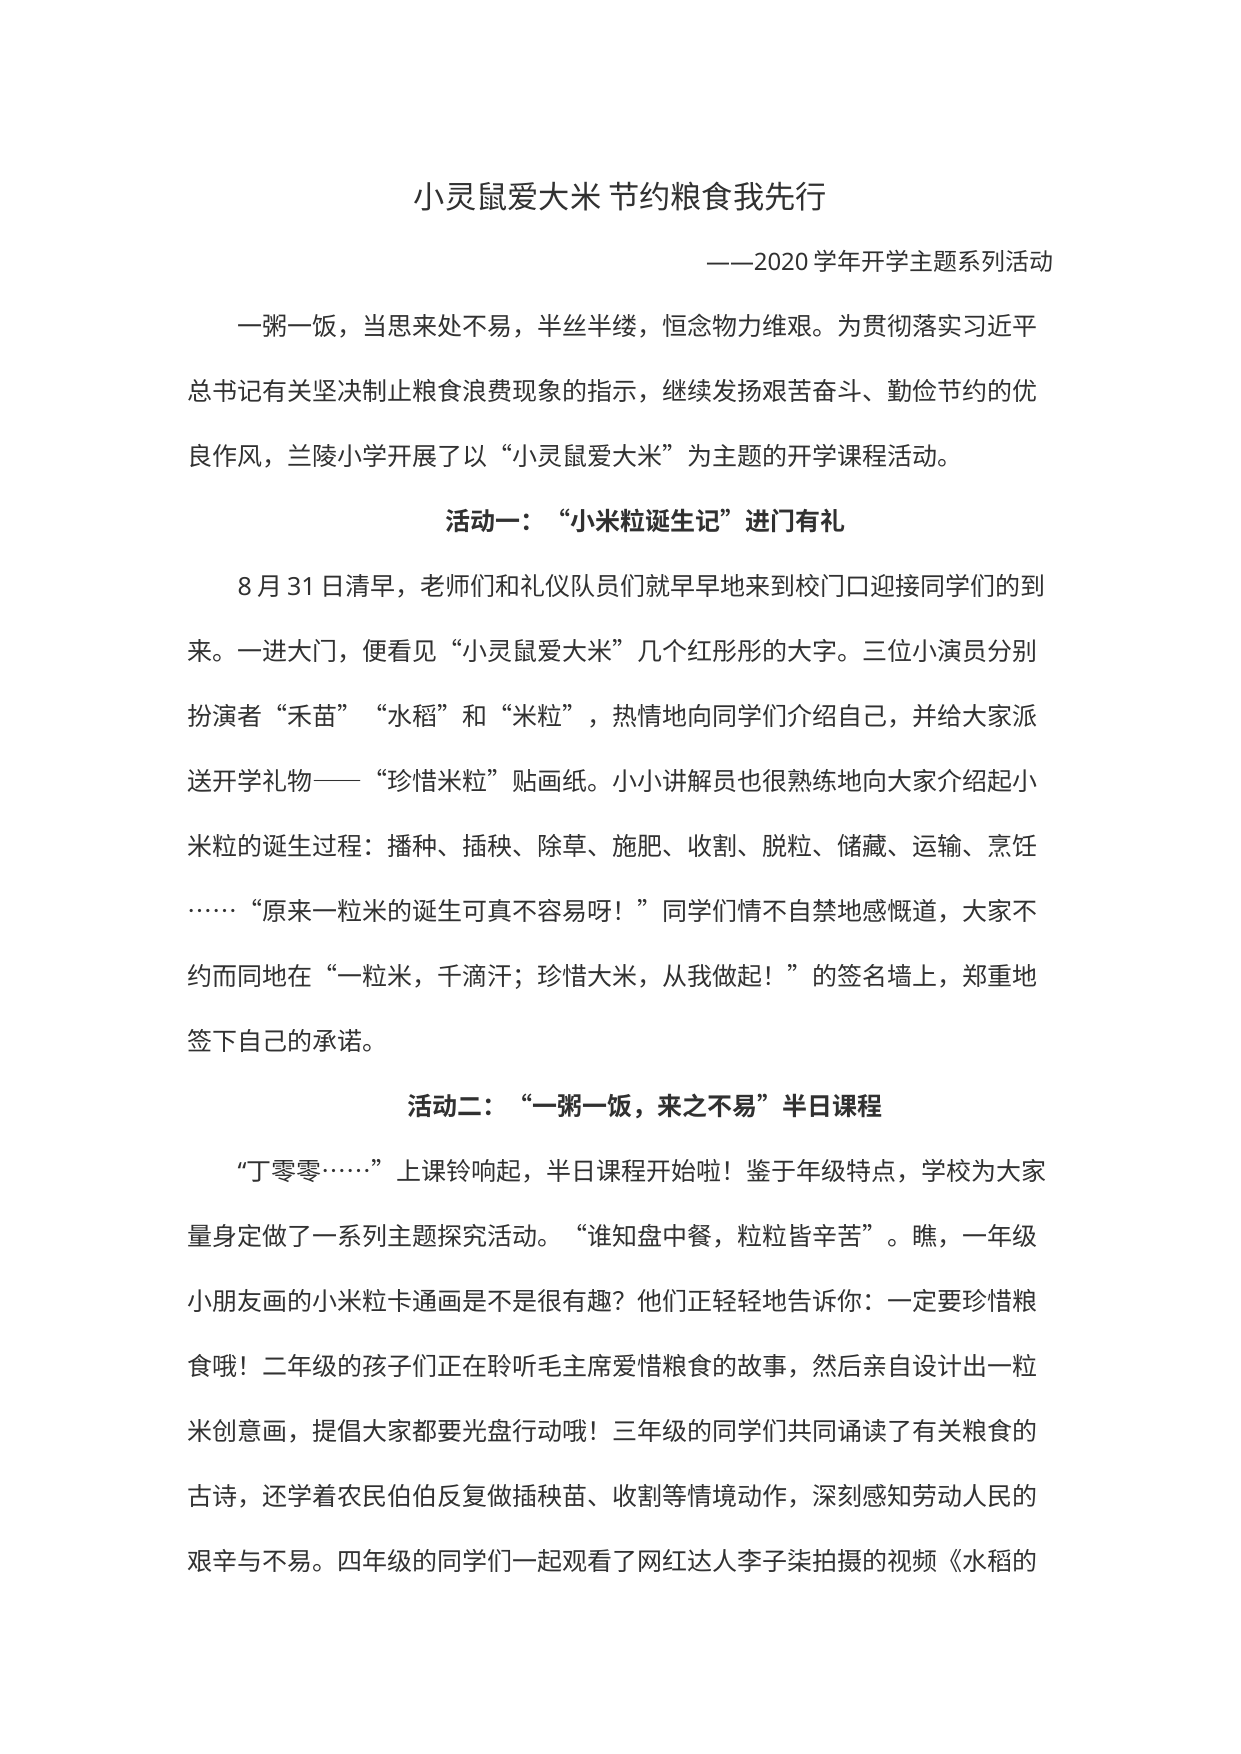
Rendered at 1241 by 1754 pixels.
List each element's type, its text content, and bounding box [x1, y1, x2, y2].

text 一粥一饭，当思来处不易，半丝半缕，恒念物力维艰。为贯彻落实习近平总书记有关坚决制止粮食浪费现象的指示，继续发扬艰苦奋斗、勤俭节约的优良作风，兰陵小学开展了以“小灵鼠爱大米”为主题的开学课程活动。 [187, 292, 1053, 487]
text 活动一：“小米粒诞生记”进门有礼 [187, 487, 1053, 552]
text 活动二：“一粥一饭，来之不易”半日课程 [187, 1072, 1053, 1137]
text 8月31日清早，老师们和礼仪队员们就早早地来到校门口迎接同学们的到来。一进大门，便看见“小灵鼠爱大米”几个红彤彤的大字。三位小演员分别扮演者“禾苗”“水稻”和“米粒”，热情地向同学们介绍自己，并给大家派送开学礼物——“珍惜米粒”贴画纸。小小讲解员也很熟练地向大家介绍起小米粒的诞生过程：播种、插秧、除草、施肥、收割、脱粒、储藏、运输、烹饪……“原来一粒米的诞生可真不容易呀！”同学们情不自禁地感慨道，大家不约而同地在“一粒米，千滴汗；珍惜大米，从我做起！”的签名墙上，郑重地签下自己的承诺。 [187, 552, 1053, 1072]
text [187, 1137, 1053, 1592]
text 小灵鼠爱大米 节约粮食我先行 [187, 162, 1053, 227]
text ——2020学年开学主题系列活动 [187, 227, 1053, 292]
